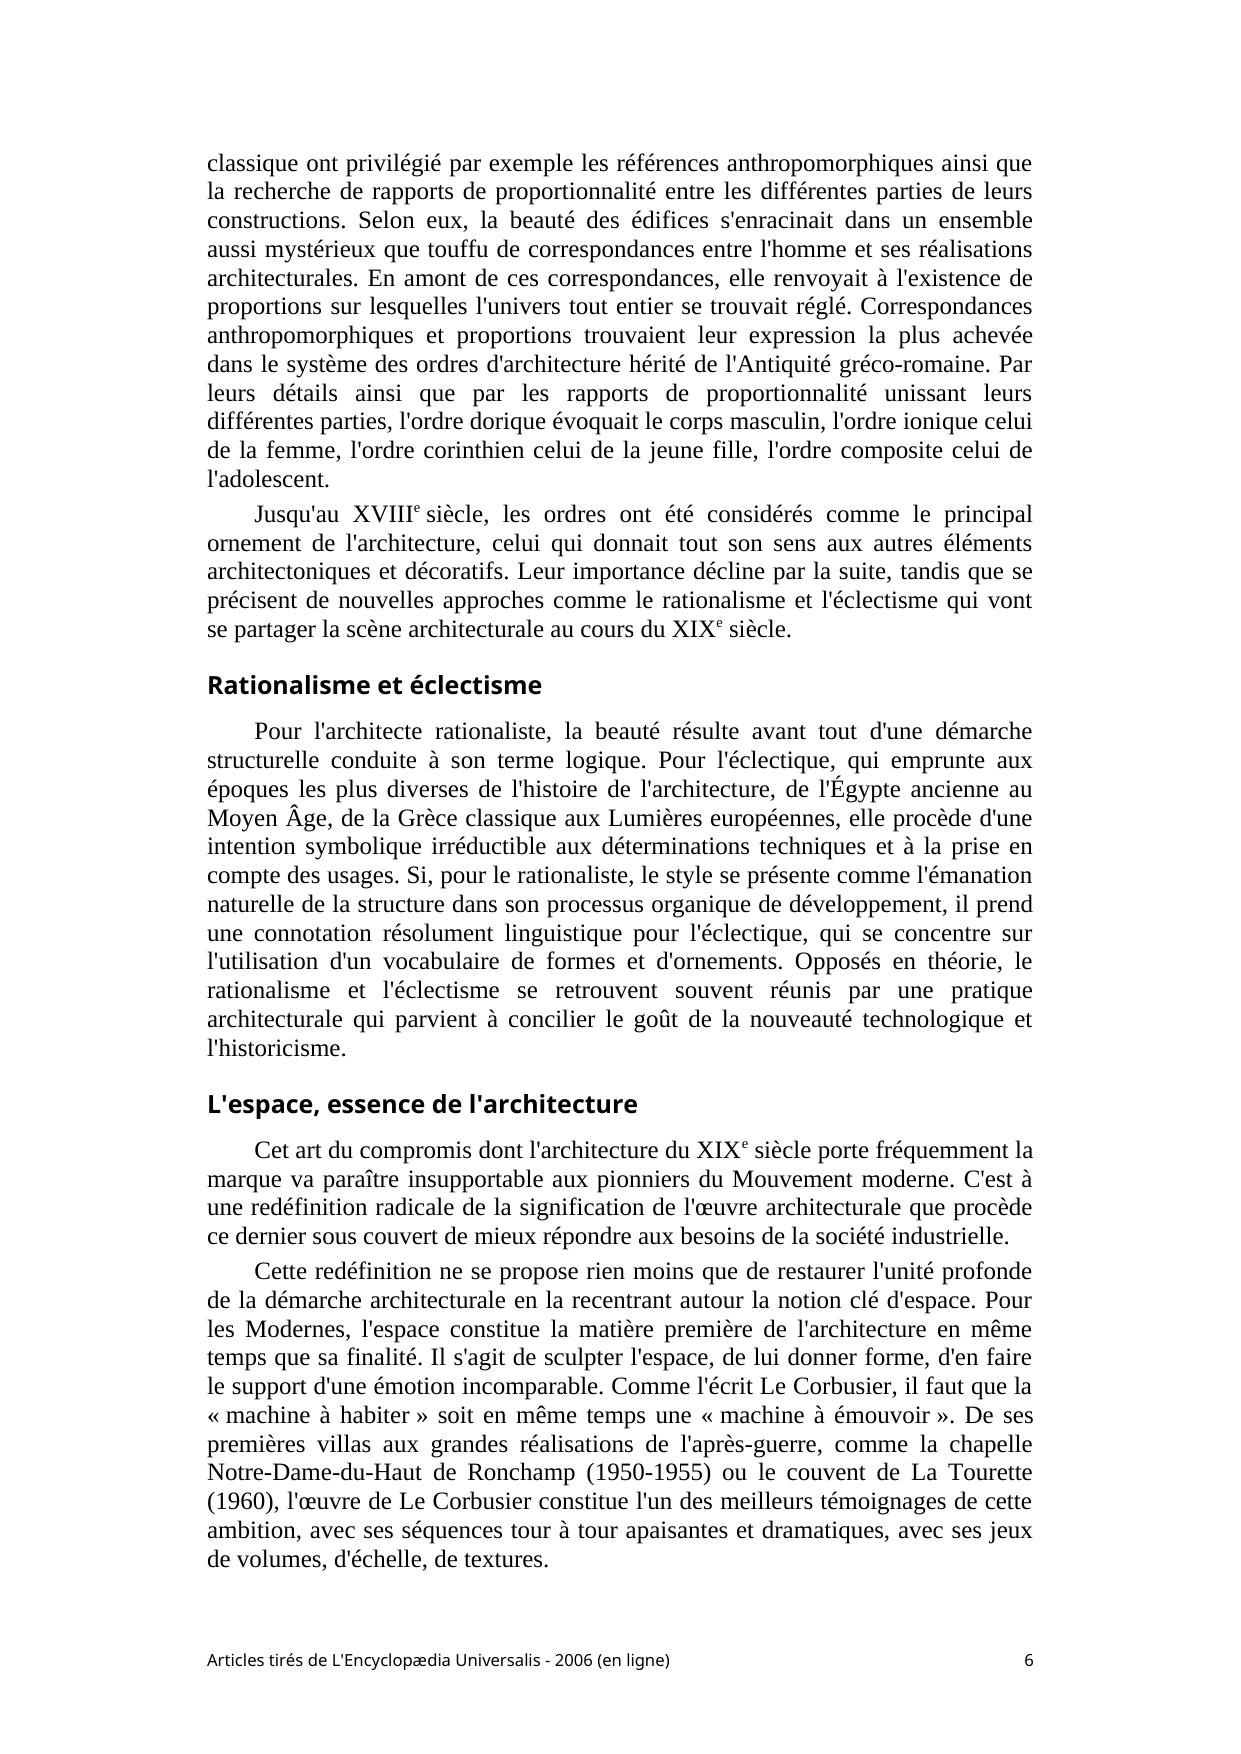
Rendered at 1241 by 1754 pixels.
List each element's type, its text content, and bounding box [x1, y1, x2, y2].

subtitle Rationalisme et éclectisme [207, 668, 856, 702]
text Cet art du compromis dont l'architecture du XIXe siècle porte fréquemment la marque va paraître insupportable aux pionniers du Mouvement moderne. C'est à une redéfinition radicale de la signification de l'œuvre architecturale que procède ce dernier sous couvert de mieux répondre aux besoins de la société industrielle. [207, 1135, 1033, 1250]
text Pour l'architecte rationaliste, la beauté résulte avant tout d'une démarche structurelle conduite à son terme logique. Pour l'éclectique, qui emprunte aux époques les plus diverses de l'histoire de l'architecture, de l'Égypte ancienne au Moyen Âge, de la Grèce classique aux Lumières européennes, elle procède d'une intention symbolique irréductible aux déterminations techniques et à la prise en compte des usages. Si, pour le rationaliste, le style se présente comme l'émanation naturelle de la structure dans son processus organique de développement, il prend une connotation résolument linguistique pour l'éclectique, qui se concentre sur l'utilisation d'un vocabulaire de formes et d'ornements. Opposés en théorie, le rationalisme et l'éclectisme se retrouvent souvent réunis par une pratique architecturale qui parvient à concilier le goût de la nouveauté technologique et l'historicisme. [207, 716, 1033, 1061]
text Cette redéfinition ne se propose rien moins que de restaurer l'unité profonde de la démarche architecturale en la recentrant autour la notion clé d'espace. Pour les Modernes, l'espace constitue la matière première de l'architecture en même temps que sa finalité. Il s'agit de sculpter l'espace, de lui donner forme, d'en faire le support d'une émotion incomparable. Comme l'écrit Le Corbusier, il faut que la « machine à habiter » soit en même temps une « machine à émouvoir ». De ses premières villas aux grandes réalisations de l'après-guerre, comme la chapelle Notre-Dame-du-Haut de Ronchamp (1950-1955) ou le couvent de La Tourette (1960), l'œuvre de Le Corbusier constitue l'un des meilleurs témoignages de cette ambition, avec ses séquences tour à tour apaisantes et dramatiques, avec ses jeux de volumes, d'échelle, de textures. [207, 1256, 1033, 1572]
subtitle L'espace, essence de l'architecture [207, 1086, 856, 1120]
text Jusqu'au XVIIIe siècle, les ordres ont été considérés comme le principal ornement de l'architecture, celui qui donnait tout son sens aux autres éléments architectoniques et décoratifs. Leur importance décline par la suite, tandis que se précisent de nouvelles approches comme le rationalisme et l'éclectisme qui vont se partager la scène architecturale au cours du XIXe siècle. [207, 499, 1033, 643]
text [207, 148, 1033, 493]
